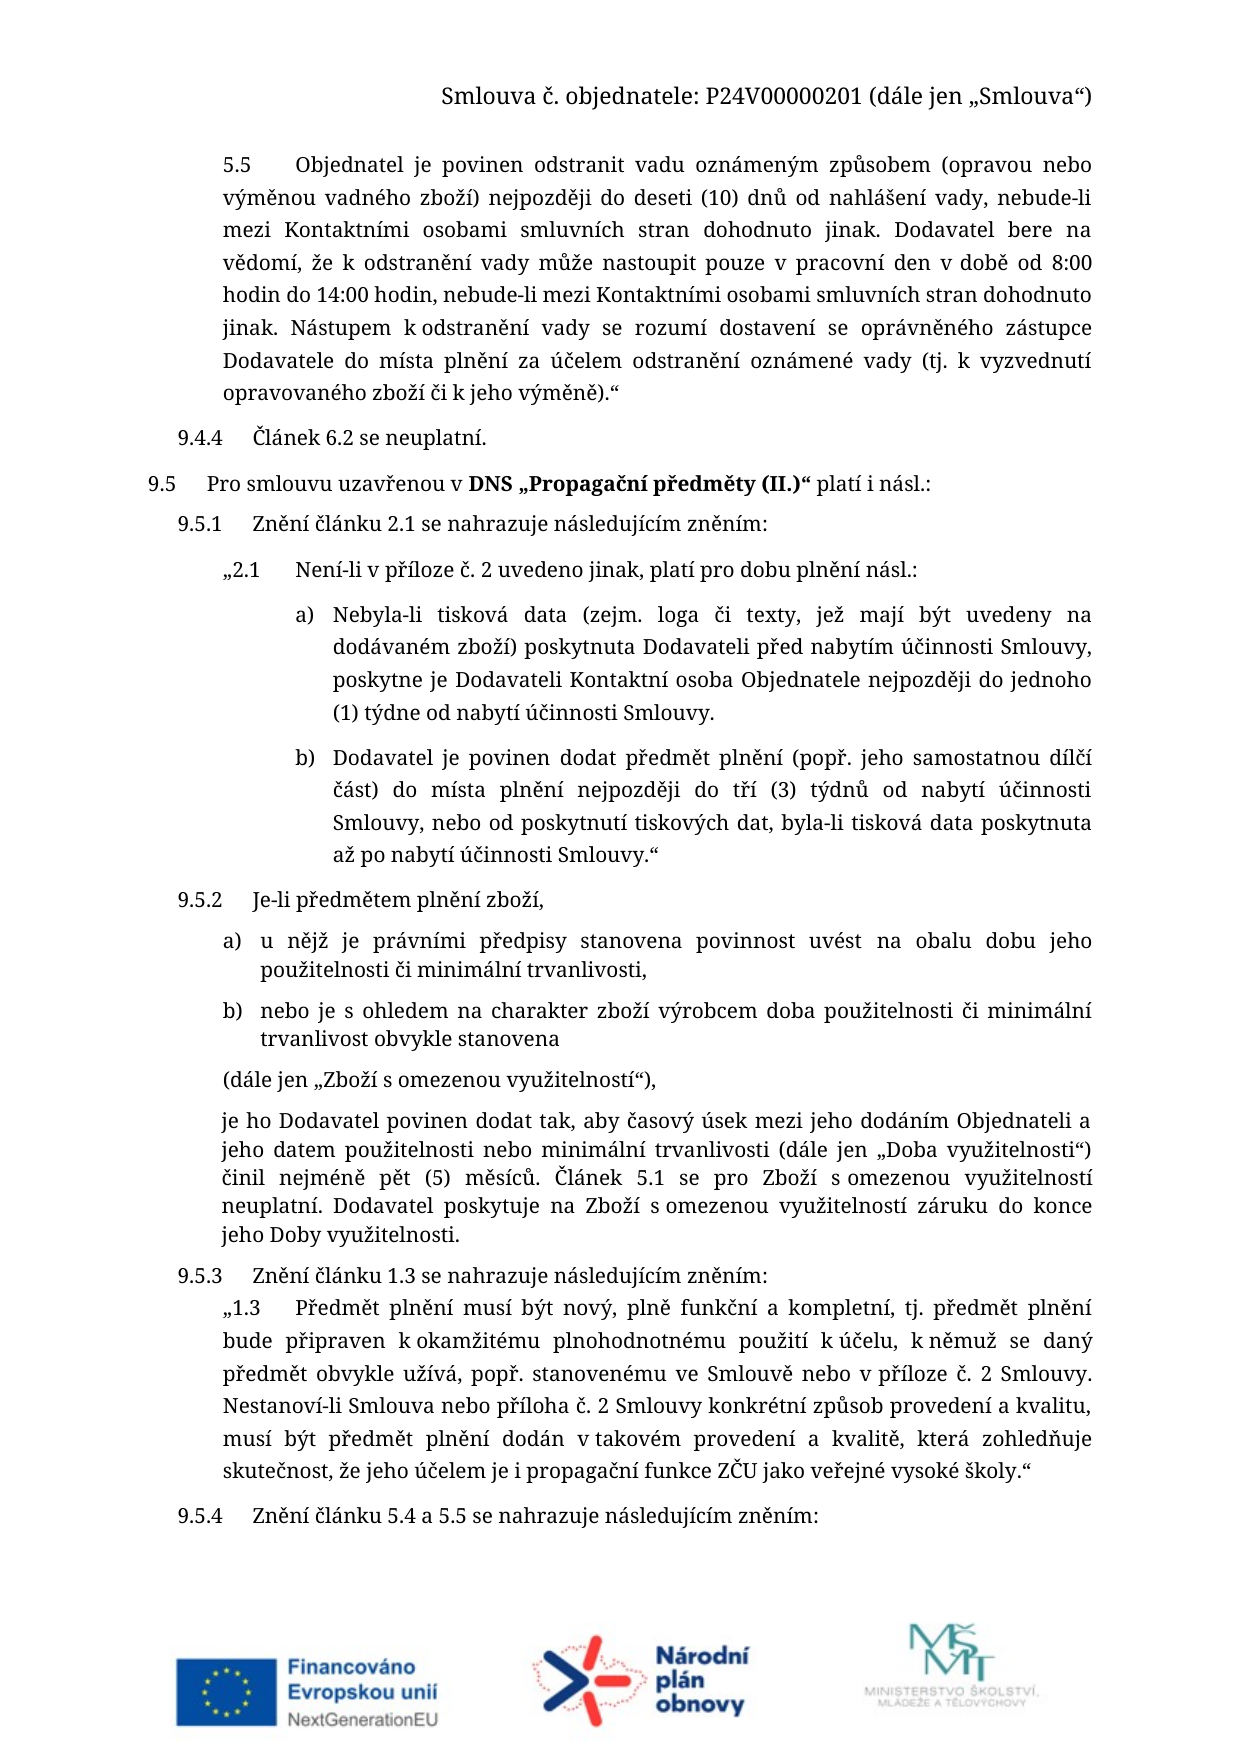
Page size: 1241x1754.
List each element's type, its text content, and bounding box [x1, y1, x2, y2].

list nebo je s ohledem na charakter zboží výrobcem doba použitelnosti či minimální trvanlivost obvykle stanovena [223, 996, 1093, 1053]
list Znění článku 2.1 se nahrazuje následujícím zněním: [177, 509, 1093, 538]
picture [147, 1577, 1093, 1754]
list Článek 6.2 se neuplatní. [177, 423, 1093, 452]
list Je-li předmětem plnění zboží, [177, 886, 1093, 914]
list „1.3 Předmět plnění musí být nový, plně funkční a kompletní, tj. předmět plnění bude připraven k okamžitému plnohodnotnému použití k účelu, k němuž se daný předmět obvykle užívá, popř. stanovenému ve Smlouvě nebo v příloze č. 2 Smlouvy. Nestanoví-li Smlouva nebo příloha č. 2 Smlouvy konkrétní způsob provedení a kvalitu, musí být předmět plnění dodán v takovém provedení a kvalitě, která zohledňuje skutečnost, že jeho účelem je i propagační funkce ZČU jako veřejné vysoké školy.“ [223, 1293, 1093, 1485]
text je ho Dodavatel povinen dodat tak, aby časový úsek mezi jeho dodáním Objednateli a jeho datem použitelnosti nebo minimální trvanlivosti (dále jen „Doba využitelnosti“) činil nejméně pět (5) měsíců. Článek 5.1 se pro Zboží s omezenou využitelností neuplatní. Dodavatel poskytuje na Zboží s omezenou využitelností záruku do konce jeho Doby využitelnosti. [221, 1106, 1093, 1248]
list Dodavatel je povinen dodat předmět plnění (popř. jeho samostatnou dílčí část) do místa plnění nejpozději do tří (3) týdnů od nabytí účinnosti Smlouvy, nebo od poskytnutí tiskových dat, byla-li tisková data poskytnuta až po nabytí účinnosti Smlouvy.“ [295, 743, 1093, 869]
list Pro smlouvu uzavřenou v DNS „Propagační předměty (II.)“ platí i násl.: [148, 469, 1093, 497]
text (dále jen „Zboží s omezenou využitelností“), [223, 1065, 1093, 1094]
list Znění článku 5.4 a 5.5 se nahrazuje následujícím zněním: [177, 1502, 1093, 1530]
list Znění článku 1.3 se nahrazuje následujícím zněním: [177, 1261, 1093, 1289]
list „2.1 Není-li v příloze č. 2 uvedeno jinak, platí pro dobu plnění násl.: [223, 555, 1093, 583]
list u nějž je právními předpisy stanovena povinnost uvést na obalu dobu jeho použitelnosti či minimální trvanlivosti, [223, 927, 1093, 983]
list Nebyla-li tisková data (zejm. loga či texty, jež mají být uvedeny na dodávaném zboží) poskytnuta Dodavateli před nabytím účinnosti Smlouvy, poskytne je Dodavateli Kontaktní osoba Objednatele nejpozději do jednoho (1) týdne od nabytí účinnosti Smlouvy. [295, 600, 1093, 726]
list 5.5 Objednatel je povinen odstranit vadu oznámeným způsobem (opravou nebo výměnou vadného zboží) nejpozději do deseti (10) dnů od nahlášení vady, nebude-li mezi Kontaktními osobami smluvních stran dohodnuto jinak. Dodavatel bere na vědomí, že k odstranění vady může nastoupit pouze v pracovní den v době od 8:00 hodin do 14:00 hodin, nebude-li mezi Kontaktními osobami smluvních stran dohodnuto jinak. Nástupem k odstranění vady se rozumí dostavení se oprávněného zástupce Dodavatele do místa plnění za účelem odstranění oznámené vady (tj. k vyzvednutí opravovaného zboží či k jeho výměně).“ [223, 150, 1093, 407]
